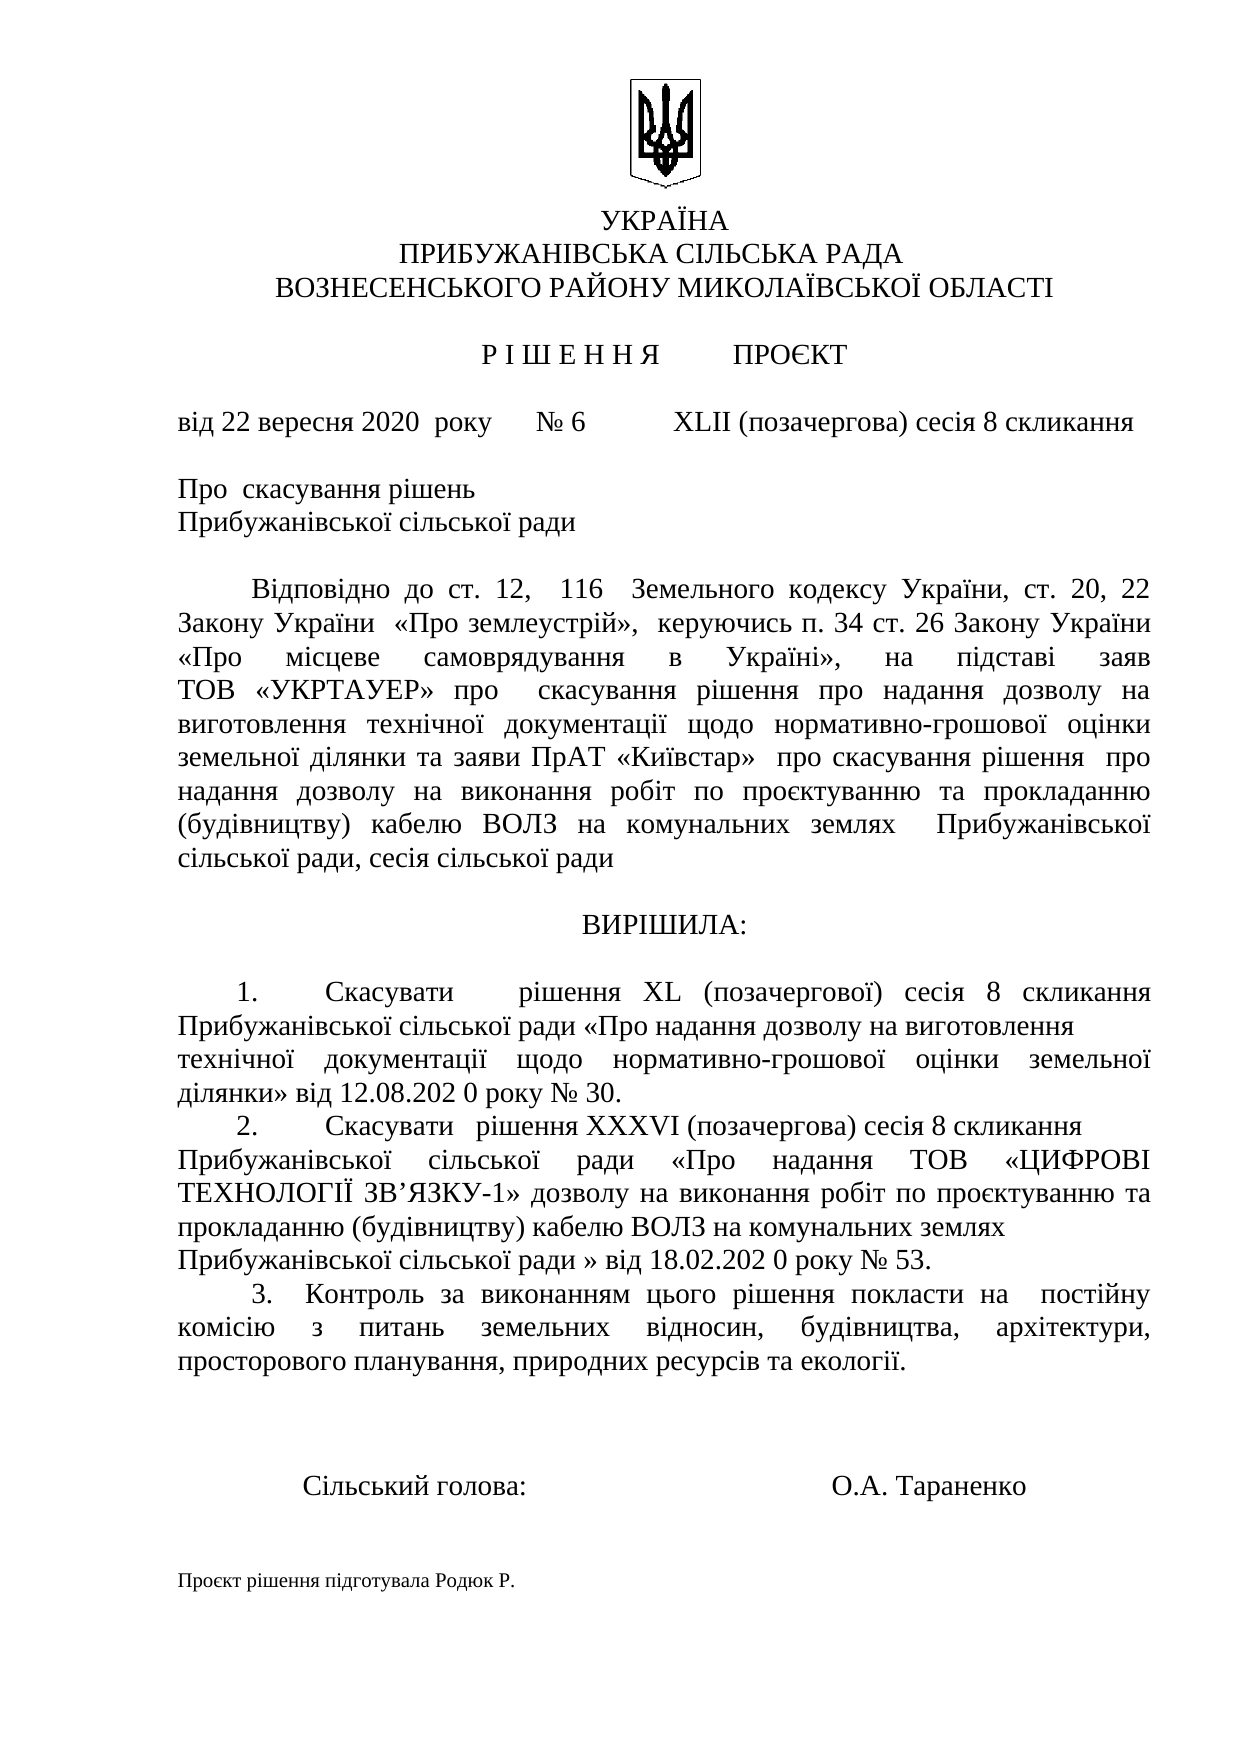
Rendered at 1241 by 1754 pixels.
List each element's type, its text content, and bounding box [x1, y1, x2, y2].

text ПРИБУЖАНІВСЬКА СІЛЬСЬКА РАДА [325, 236, 1152, 270]
text Відповідно до ст. 12, 116 Земельного кодексу України, ст. 20, 22 Закону України «Про землеустрій», керуючись п. 34 ст. 26 Закону України «Про місцеве самоврядування в Україні», на підставі заяв ТОВ «УКРТАУЕР» про скасування рішення про надання дозволу на виготовлення технічної документації щодо нормативно-грошової оцінки земельної ділянки та заяви ПрАТ «Київстар» про скасування рішення про надання дозволу на виконання робіт по проєктуванню та прокладанню (будівництву) кабелю ВОЛЗ на комунальних землях Прибужанівської сільської ради, сесія сільської ради [177, 572, 1152, 873]
text Про скасування рішень [177, 471, 1152, 504]
text Прибужанівської сільської ради «Про надання ТОВ «ЦИФРОВІ ТЕХНОЛОГІЇ ЗВ’ЯЗКУ-1» дозволу на виконання робіт по проєктуванню та прокладанню (будівництву) кабелю ВОЛЗ на комунальних землях [177, 1142, 1152, 1242]
text Проєкт рішення підготувала Родюк Р. [177, 1568, 1152, 1592]
text Прибужанівської сільської ради [177, 504, 1152, 538]
text Сільський голова: О.А. Тараненко [177, 1468, 1152, 1501]
text 3. Контроль за виконанням цього рішення покласти на постійну комісію з питань земельних відносин, будівництва, архітектури, просторового планування, природних ресурсів та екології. [177, 1276, 1152, 1377]
picture [627, 77, 703, 191]
text ВИРІШИЛА: [177, 907, 1152, 941]
list Скасувати рішення ХХХVІ (позачергова) сесія 8 скликання [236, 1108, 1152, 1142]
text Р І Ш Е Н Н Я ПРОЄКТ [177, 337, 1152, 370]
text від 22 вересня 2020 року № 6 ХLІІ (позачергова) сесія 8 скликання [177, 404, 1152, 437]
text Прибужанівської сільської ради » від 18.02.202 0 року № 53. [177, 1242, 1152, 1276]
text технічної документації щодо нормативно-грошової оцінки земельної ділянки» від 12.08.202 0 року № 30. [177, 1041, 1152, 1108]
text УКРАЇНА [177, 203, 1152, 236]
list Скасувати рішення ХL (позачергової) сесія 8 скликання Прибужанівської сільської ради «Про надання дозволу на виготовлення [177, 974, 1152, 1041]
text ВОЗНЕСЕНСЬКОГО РАЙОНУ МИКОЛАЇВСЬКОЇ ОБЛАСТІ [177, 270, 1152, 303]
